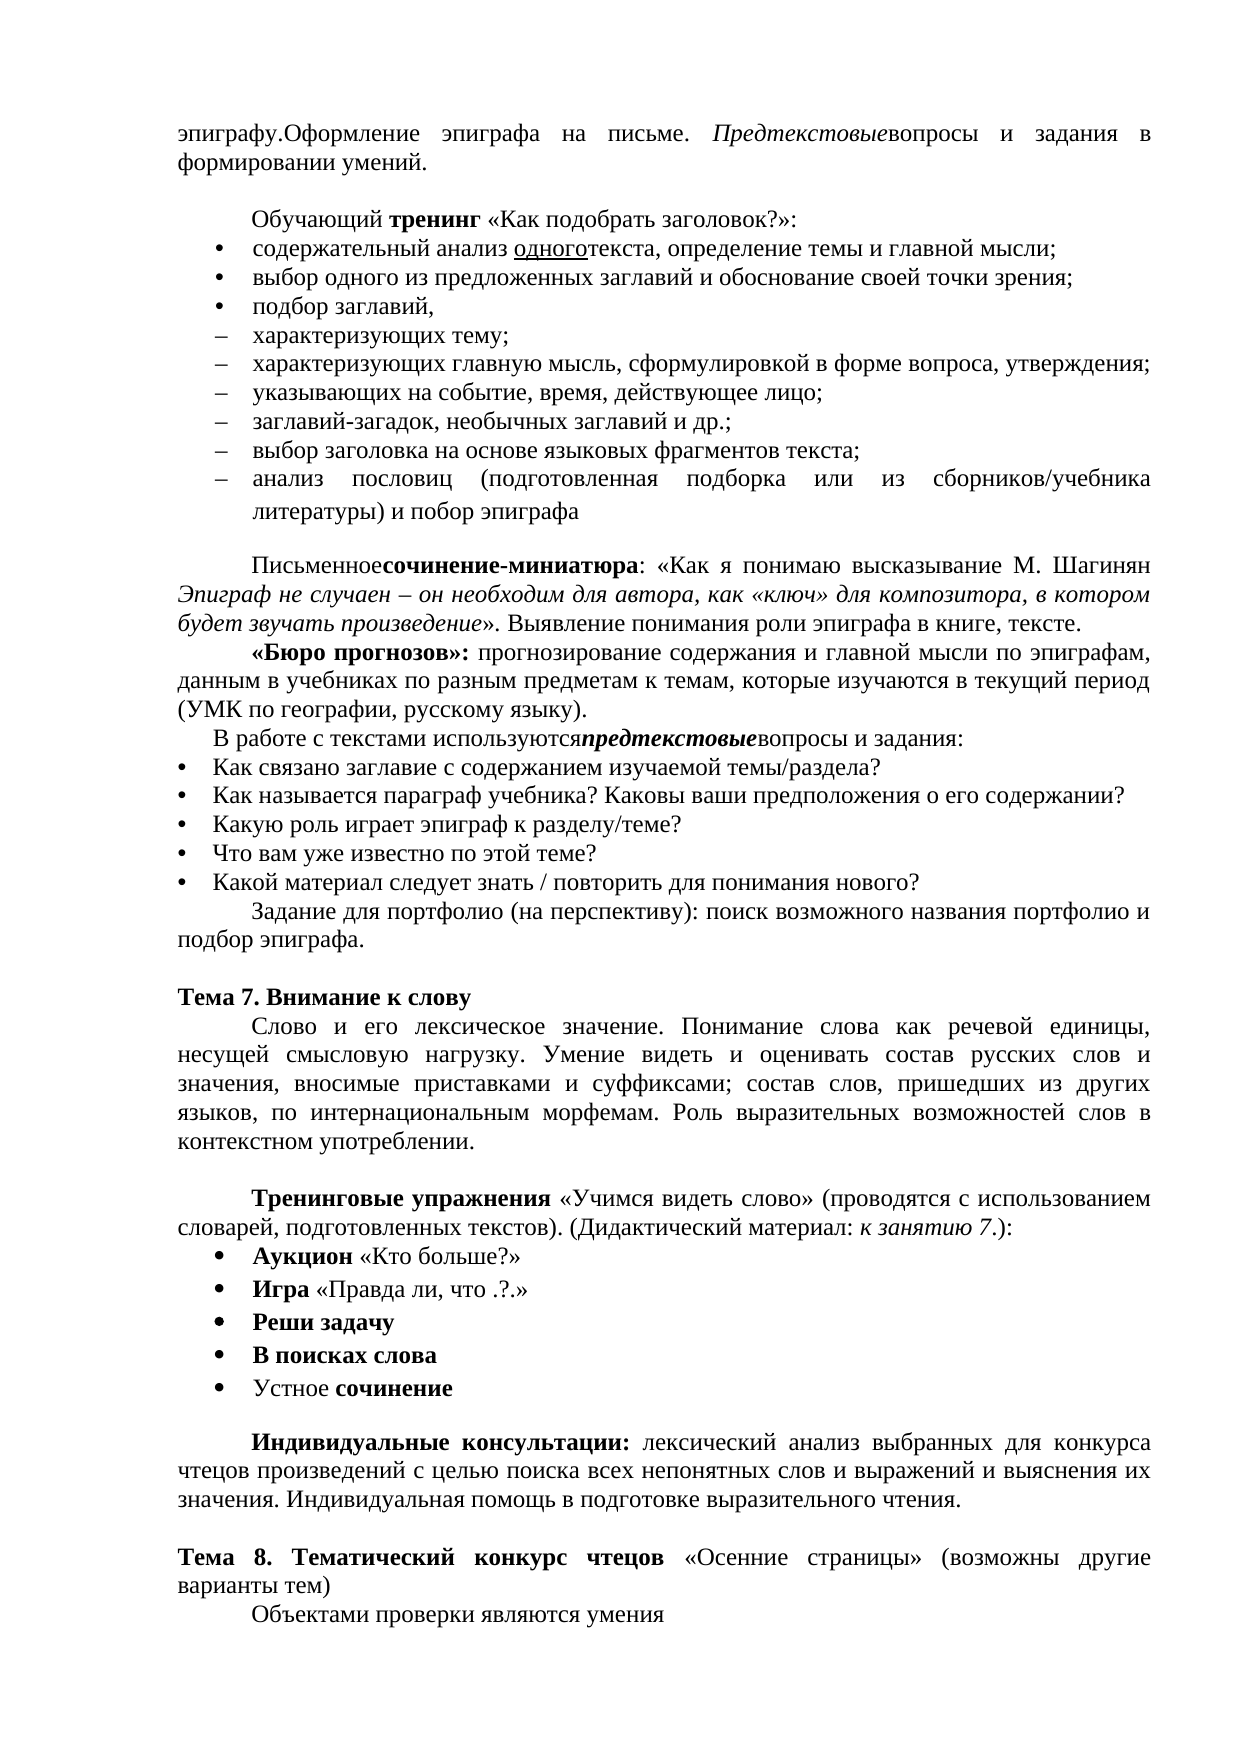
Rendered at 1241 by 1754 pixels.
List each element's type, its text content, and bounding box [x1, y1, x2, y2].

list характеризующих тему; [215, 320, 1152, 348]
text Тема 8. Тематический конкурс чтецов «Осенние страницы» (возможны другие варианты тем) [177, 1542, 1152, 1599]
text Тема 7. Внимание к слову [177, 982, 1152, 1011]
list Аукцион «Кто больше?» [215, 1241, 1152, 1269]
list Как связано заглавие с содержанием изучаемой темы/раздела? [177, 752, 1152, 780]
list Какой материал следует знать / повторить для понимания нового? [177, 867, 1152, 896]
text Тренинговые упражнения «Учимся видеть слово» (проводятся с использованием словарей, подготовленных текстов). (Дидактический материал: к занятию 7.): [177, 1183, 1152, 1241]
list характеризующих главную мысль, сформулировкой в форме вопроса, утверждения; [215, 348, 1152, 377]
list Какую роль играет эпиграф к разделу/теме? [177, 809, 1152, 838]
list Реши задачу [215, 1307, 1152, 1336]
list подбор заглавий, [215, 291, 1152, 320]
text Объектами проверки являются умения [177, 1599, 1152, 1628]
list содержательный анализ одноготекста, определение темы и главной мысли; [215, 233, 1152, 262]
list заглавий-загадок, необычных заглавий и др.; [215, 406, 1152, 435]
list Что вам уже известно по этой теме? [177, 838, 1152, 867]
text Обучающий тренинг «Как подобрать заголовок?»: [177, 204, 1152, 233]
text Задание для портфолио (на перспективу): поиск возможного названия портфолио и подбор эпиграфа. [177, 896, 1152, 953]
list В поисках слова [215, 1340, 1152, 1369]
list Устное сочинение [215, 1373, 1152, 1402]
list выбор заголовка на основе языковых фрагментов текста; [215, 435, 1152, 463]
text Слово и его лексическое значение. Понимание слова как речевой единицы, несущей смысловую нагрузку. Умение видеть и оценивать состав русских слов и значения, вносимые приставками и суффиксами; состав слов, пришедших из других языков, по интернациональным морфемам. Роль выразительных возможностей слов в контекстном употреблении. [177, 1011, 1152, 1154]
text «Бюро прогнозов»: прогнозирование содержания и главной мысли по эпиграфам, данным в учебниках по разным предметам к темам, которые изучаются в текущий период (УМК по географии, русскому языку). [177, 637, 1152, 723]
list Игра «Правда ли, что .?.» [215, 1274, 1152, 1303]
list анализ пословиц (подготовленная подборка или из сборников/учебника литературы) и побор эпиграфа [215, 463, 1152, 525]
text В работе с текстами используютсяпредтекстовыевопросы и задания: [177, 723, 1152, 752]
list Как называется параграф учебника? Каковы ваши предположения о его содержании? [177, 780, 1152, 809]
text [177, 118, 1152, 176]
list выбор одного из предложенных заглавий и обоснование своей точки зрения; [215, 262, 1152, 291]
list указывающих на событие, время, действующее лицо; [215, 377, 1152, 406]
text Индивидуальные консультации: лексический анализ выбранных для конкурса чтецов произведений с целью поиска всех непонятных слов и выражений и выяснения их значения. Индивидуальная помощь в подготовке выразительного чтения. [177, 1427, 1152, 1513]
text Письменноесочинение-миниатюра: «Как я понимаю высказывание М. Шагинян Эпиграф не случаен – он необходим для автора, как «ключ» для композитора, в котором будет звучать произведение». Выявление понимания роли эпиграфа в книге, тексте. [177, 550, 1152, 637]
